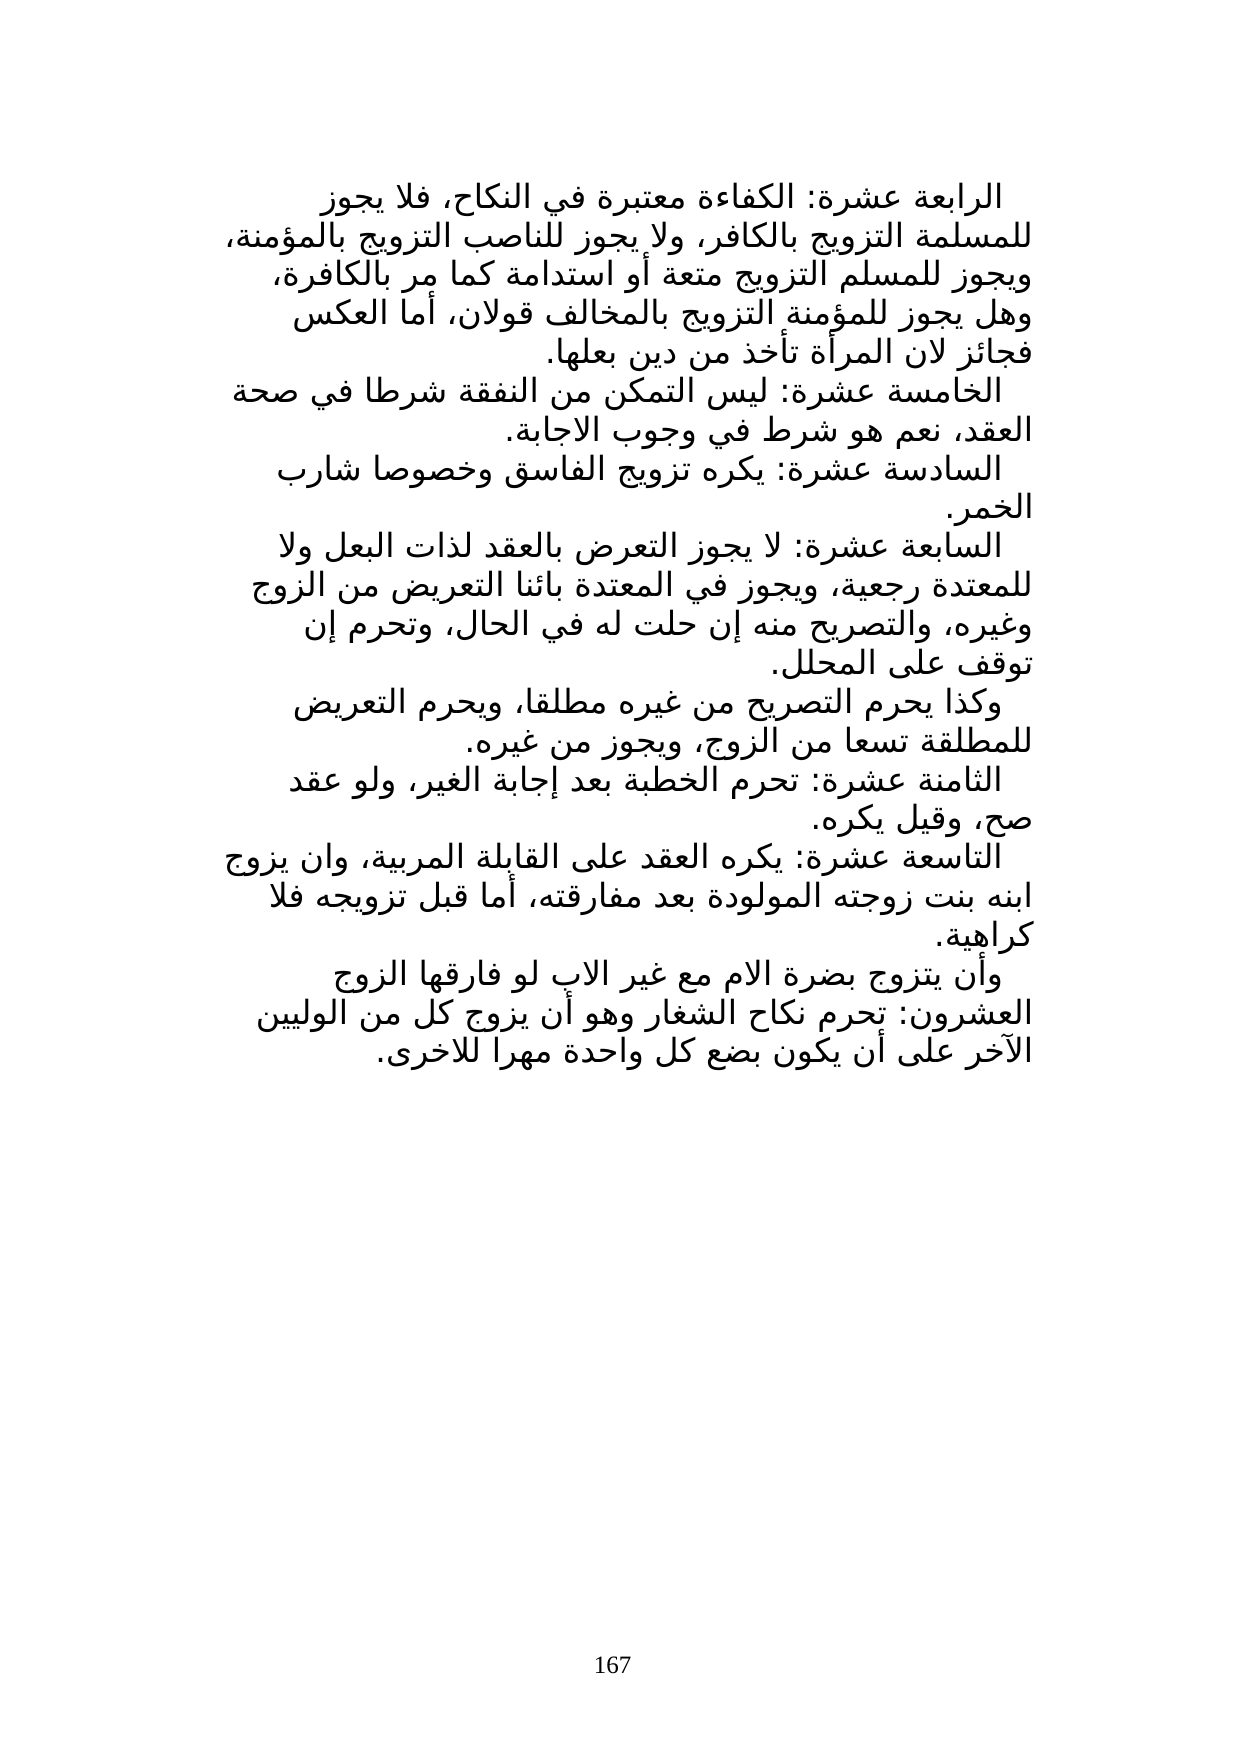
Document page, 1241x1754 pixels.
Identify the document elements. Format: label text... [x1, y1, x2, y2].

text التاسعة عشرة: يكره العقد على القابلة المربية، وان يزوج ابنه بنت زوجته المولودة بعد مفارقته، أما قبل تزويجه فلا كراهية. [222, 838, 1033, 954]
text الخامسة عشرة: ليس التمكن من النفقة شرطا في صحة العقد، نعم هو شرط في وجوب الاجابة. [222, 371, 1033, 449]
text السادسة عشرة: يكره تزويج الفاسق وخصوصا شارب الخمر. [222, 449, 1033, 527]
text الثامنة عشرة: تحرم الخطبة بعد إجابة الغير، ولو عقد صح، وقيل يكره. [222, 760, 1033, 838]
text وأن يتزوج بضرة الام مع غير الاب لو فارقها الزوج العشرون: تحرم نكاح الشغار وهو أن يزوج كل من الوليين الآخر على أن يكون بضع كل واحدة مهرا للاخرى. [222, 954, 1033, 1071]
text وكذا يحرم التصريح من غيره مطلقا، ويحرم التعريض للمطلقة تسعا من الزوج، ويجوز من غيره. [222, 682, 1033, 760]
text السابعة عشرة: لا يجوز التعرض بالعقد لذات البعل ولا للمعتدة رجعية، ويجوز في المعتدة بائنا التعريض من الزوج وغيره، والتصريح منه إن حلت له في الحال، وتحرم إن توقف على المحلل. [222, 527, 1033, 682]
text الرابعة عشرة: الكفاء‌ة معتبرة في النكاح، فلا يجوز للمسلمة التزويج بالكافر، ولا يجوز للناصب التزويج بالمؤمنة، ويجوز للمسلم التزويج متعة أو استدامة كما مر بالكافرة، وهل يجوز للمؤمنة التزويج بالمخالف قولان، أما العكس فجائز لان المرأة تأخذ من دين بعلها. [222, 177, 1033, 371]
